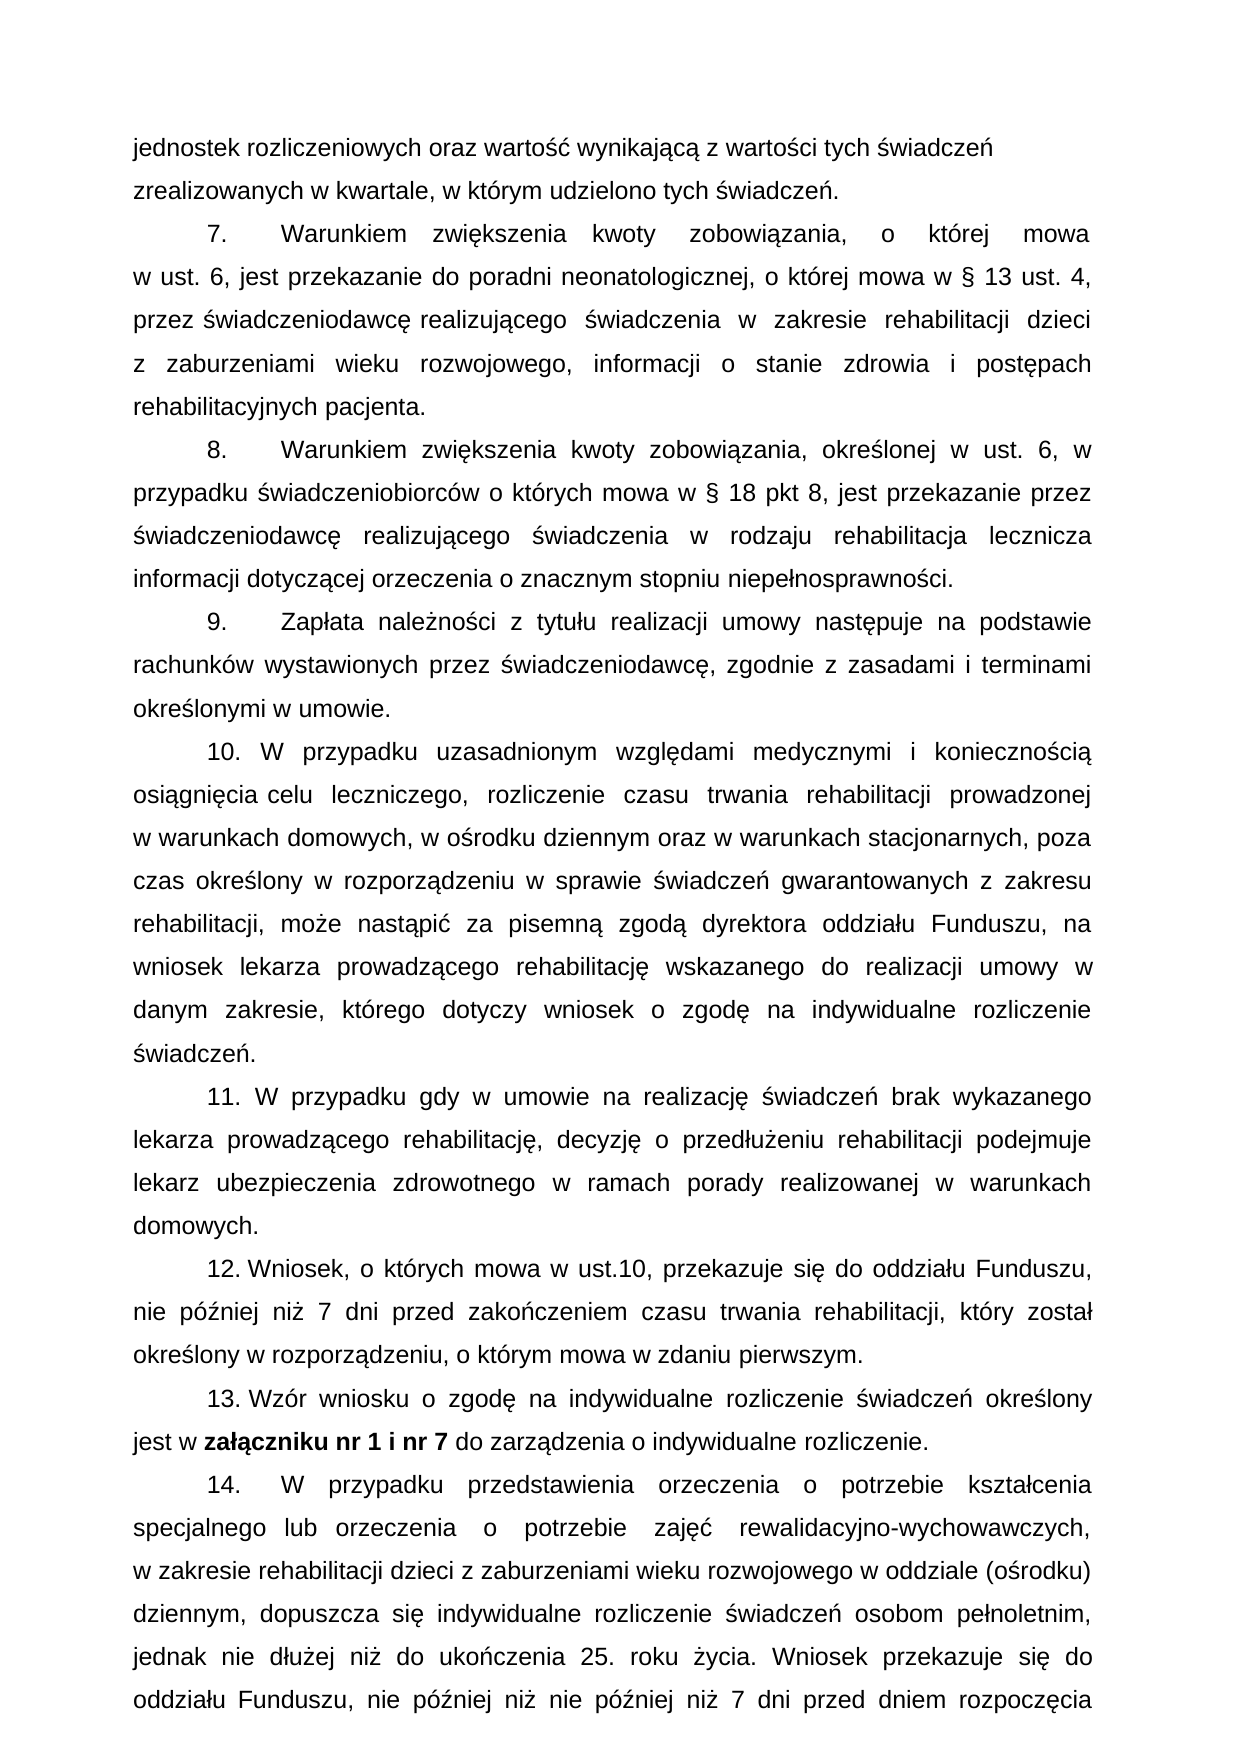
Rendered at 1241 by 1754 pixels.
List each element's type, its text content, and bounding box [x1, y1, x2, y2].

list Wniosek, o których mowa w ust.10, przekazuje się do oddziału Funduszu, nie później niż 7 dni przed zakończeniem czasu trwania rehabilitacji, który został określony w rozporządzeniu, o którym mowa w zdaniu pierwszym. [133, 1254, 1093, 1369]
list W przypadku gdy w umowie na realizację świadczeń brak wykazanego lekarza prowadzącego rehabilitację, decyzję o przedłużeniu rehabilitacji podejmuje lekarz ubezpieczenia zdrowotnego w ramach porady realizowanej w warunkach domowych. [133, 1082, 1093, 1240]
list Warunkiem zwiększenia kwoty zobowiązania, określonej w ust. 6, w przypadku świadczeniobiorców o których mowa w § 18 pkt 8, jest przekazanie przez świadczeniodawcę realizującego świadczenia w rodzaju rehabilitacja lecznicza informacji dotyczącej orzeczenia o znacznym stopniu niepełnosprawności. [133, 435, 1093, 593]
list Wzór wniosku o zgodę na indywidualne rozliczenie świadczeń określony jest w załączniku nr 1 i nr 7 do zarządzenia o indywidualne rozliczenie. [133, 1383, 1093, 1455]
list Zapłata należności z tytułu realizacji umowy następuje na podstawie rachunków wystawionych przez świadczeniodawcę, zgodnie z zasadami i terminami określonymi w umowie. [133, 607, 1093, 722]
text zrealizowanych w kwartale, w którym udzielono tych świadczeń. [133, 176, 1105, 205]
text jednostek rozliczeniowych oraz wartość wynikającą z wartości tych świadczeń [133, 133, 1105, 162]
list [133, 1470, 1093, 1714]
list Warunkiem zwiększenia kwoty zobowiązania, o której mowa w ust. 6, jest przekazanie do poradni neonatologicznej, o której mowa w § 13 ust. 4, przez świadczeniodawcę realizującego świadczenia w zakresie rehabilitacji dzieci z zaburzeniami wieku rozwojowego, informacji o stanie zdrowia i postępach rehabilitacyjnych pacjenta. [133, 219, 1093, 420]
list W przypadku uzasadnionym względami medycznymi i koniecznością osiągnięcia celu leczniczego, rozliczenie czasu trwania rehabilitacji prowadzonej w warunkach domowych, w ośrodku dziennym oraz w warunkach stacjonarnych, poza czas określony w rozporządzeniu w sprawie świadczeń gwarantowanych z zakresu rehabilitacji, może nastąpić za pisemną zgodą dyrektora oddziału Funduszu, na wniosek lekarza prowadzącego rehabilitację wskazanego do realizacji umowy w danym zakresie, którego dotyczy wniosek o zgodę na indywidualne rozliczenie świadczeń. [133, 737, 1093, 1067]
